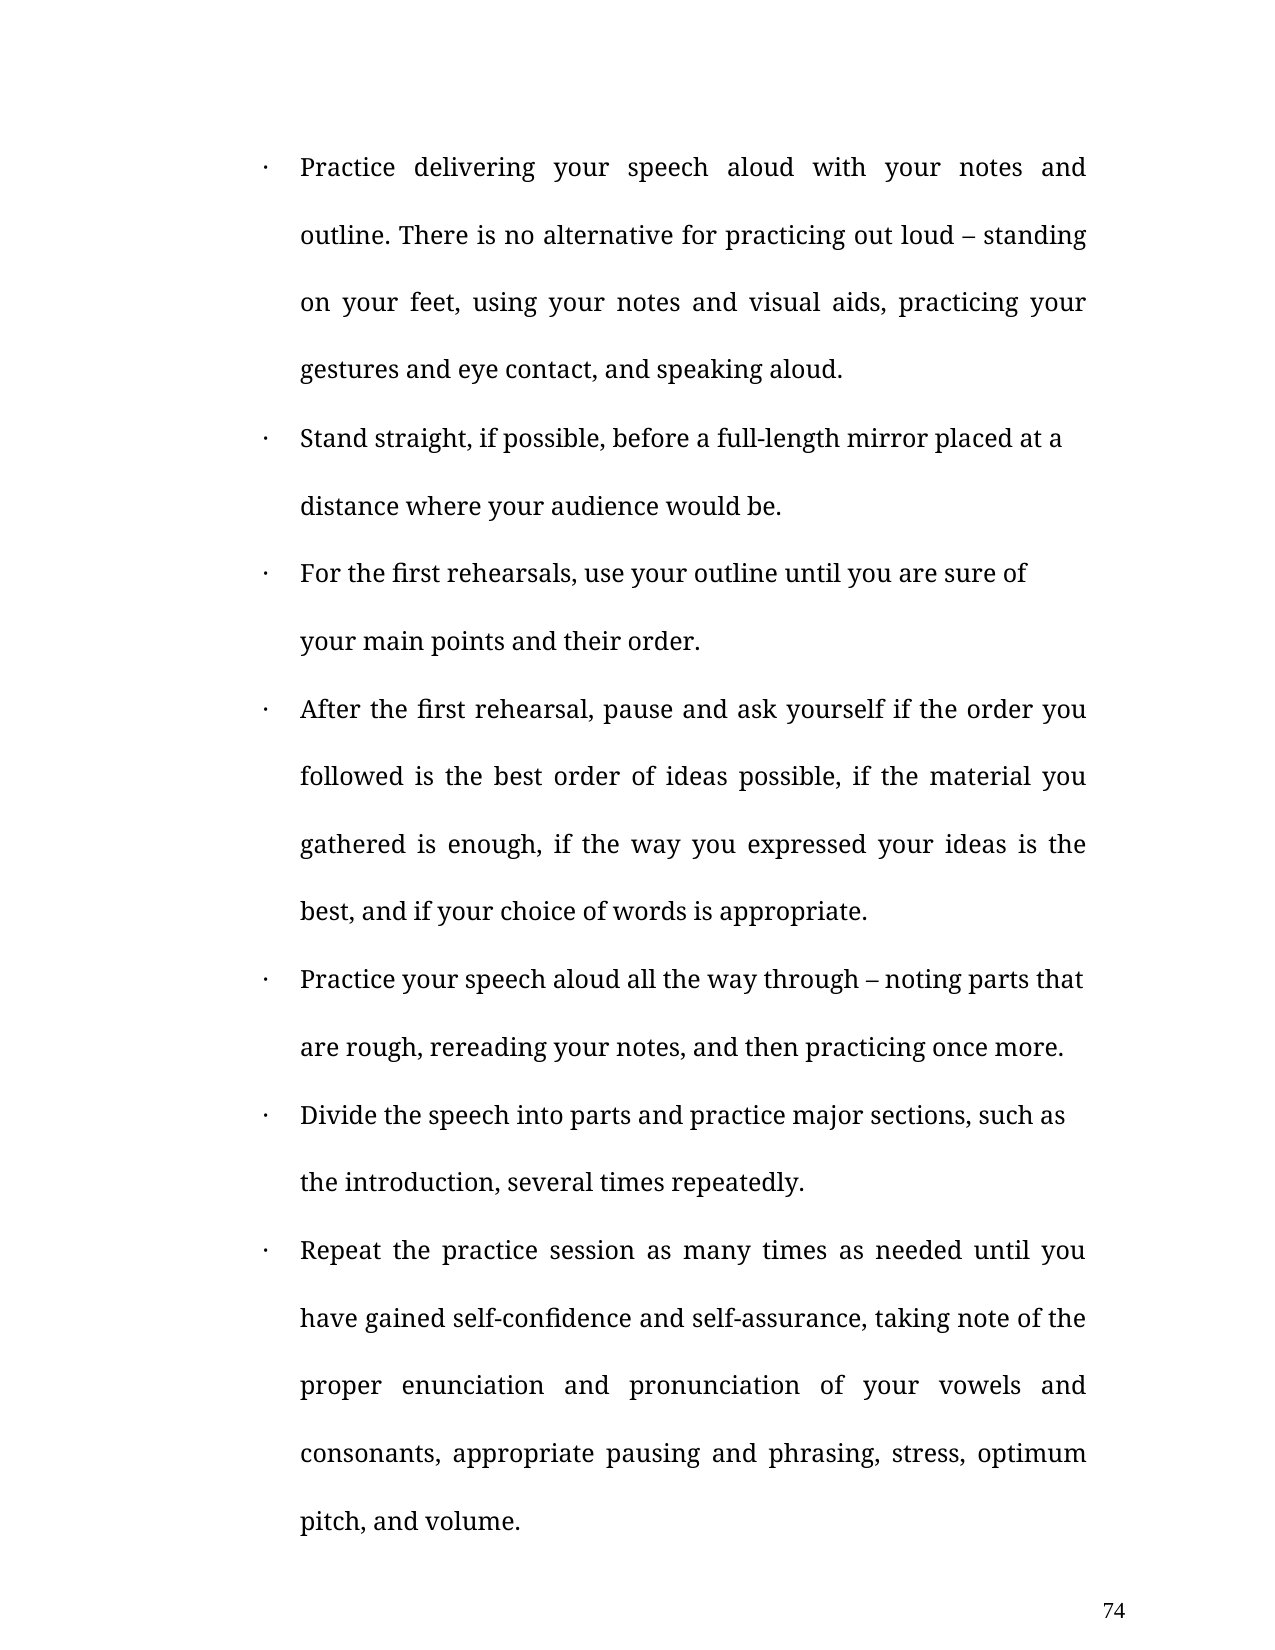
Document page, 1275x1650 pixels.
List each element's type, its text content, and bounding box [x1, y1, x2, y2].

list Practice delivering your speech aloud with your notes and outline. There is no alternative for practicing out loud – standing on your feet, using your notes and visual aids, practicing your gestures and eye contact, and speaking aloud. [262, 150, 1087, 386]
list Divide the speech into parts and practice major sections, such as the introduction, several times repeatedly. [262, 1097, 1087, 1199]
list After the first rehearsal, pause and ask yourself if the order you followed is the best order of ideas possible, if the material you gathered is enough, if the way you expressed your ideas is the best, and if your choice of words is appropriate. [262, 691, 1087, 928]
list Practice your speech aloud all the way through – noting parts that are rough, rereading your notes, and then practicing once more. [262, 962, 1085, 1064]
list Repeat the practice session as many times as needed until you have gained self-confidence and self-assurance, taking note of the proper enunciation and pronunciation of your vowels and consonants, appropriate pausing and phrasing, stress, optimum pitch, and volume. [262, 1232, 1087, 1537]
list Stand straight, if possible, before a full-length mirror placed at a distance where your audience would be. [262, 420, 1087, 522]
list For the first rehearsals, use your outline until you are sure of your main points and their order. [262, 556, 1087, 658]
